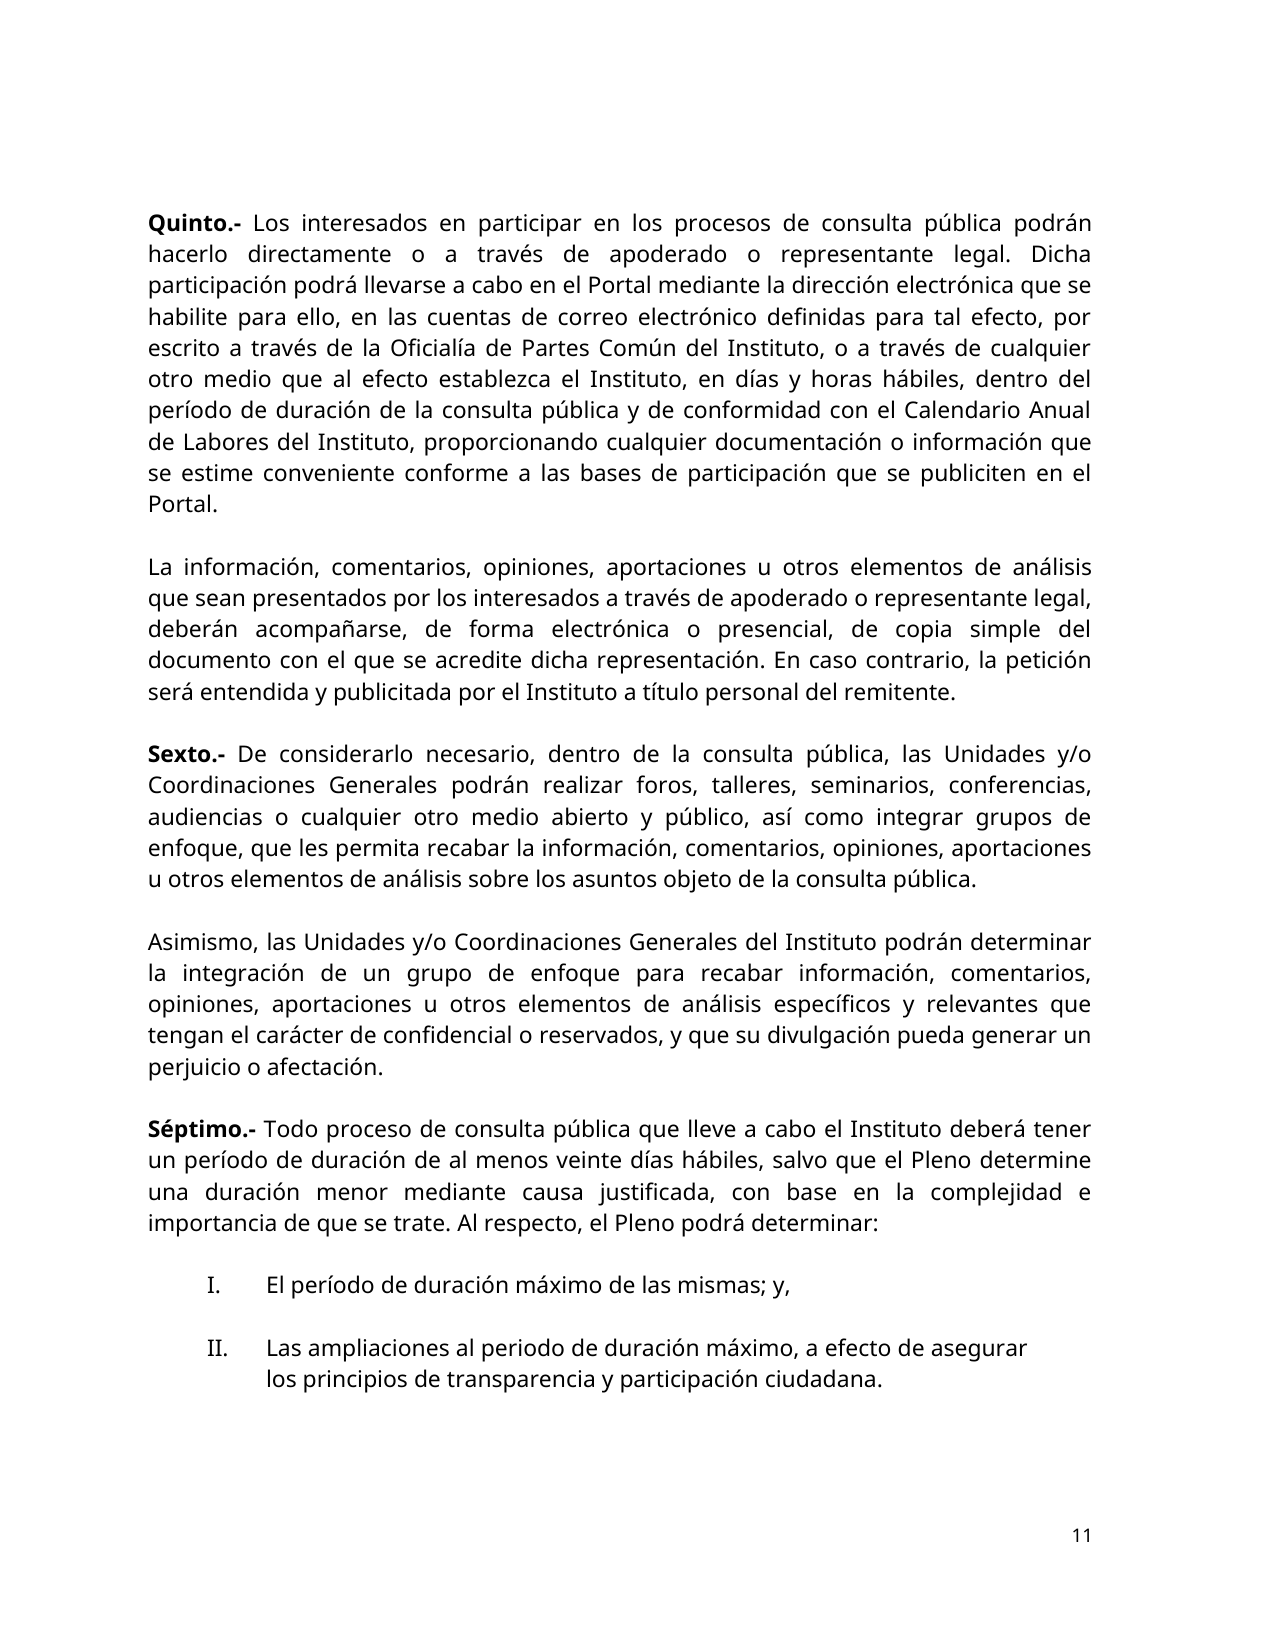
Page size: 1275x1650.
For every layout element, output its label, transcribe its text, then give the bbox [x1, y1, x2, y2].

text La información, comentarios, opiniones, aportaciones u otros elementos de análisis que sean presentados por los interesados a través de apoderado o representante legal, deberán acompañarse, de forma electrónica o presencial, de copia simple del documento con el que se acredite dicha representación. En caso contrario, la petición será entendida y publicitada por el Instituto a título personal del remitente. [148, 551, 1093, 707]
list Las ampliaciones al periodo de duración máximo, a efecto de asegurar los principios de transparencia y participación ciudadana. [207, 1332, 1028, 1394]
list El período de duración máximo de las mismas; y, [207, 1269, 1028, 1301]
text Asimismo, las Unidades y/o Coordinaciones Generales del Instituto podrán determinar la integración de un grupo de enfoque para recabar información, comentarios, opiniones, aportaciones u otros elementos de análisis específicos y relevantes que tengan el carácter de confidencial o reservados, y que su divulgación pueda generar un perjuicio o afectación. [148, 926, 1093, 1082]
text Séptimo.- Todo proceso de consulta pública que lleve a cabo el Instituto deberá tener un período de duración de al menos veinte días hábiles, salvo que el Pleno determine una duración menor mediante causa justificada, con base en la complejidad e importancia de que se trate. Al respecto, el Pleno podrá determinar: [148, 1113, 1093, 1238]
text Sexto.- De considerarlo necesario, dentro de la consulta pública, las Unidades y/o Coordinaciones Generales podrán realizar foros, talleres, seminarios, conferencias, audiencias o cualquier otro medio abierto y público, así como integrar grupos de enfoque, que les permita recabar la información, comentarios, opiniones, aportaciones u otros elementos de análisis sobre los asuntos objeto de la consulta pública. [148, 738, 1093, 894]
text Quinto.- Los interesados en participar en los procesos de consulta pública podrán hacerlo directamente o a través de apoderado o representante legal. Dicha participación podrá llevarse a cabo en el Portal mediante la dirección electrónica que se habilite para ello, en las cuentas de correo electrónico definidas para tal efecto, por escrito a través de la Oficialía de Partes Común del Instituto, o a través de cualquier otro medio que al efecto establezca el Instituto, en días y horas hábiles, dentro del período de duración de la consulta pública y de conformidad con el Calendario Anual de Labores del Instituto, proporcionando cualquier documentación o información que se estime conveniente conforme a las bases de participación que se publiciten en el Portal. [148, 207, 1093, 519]
